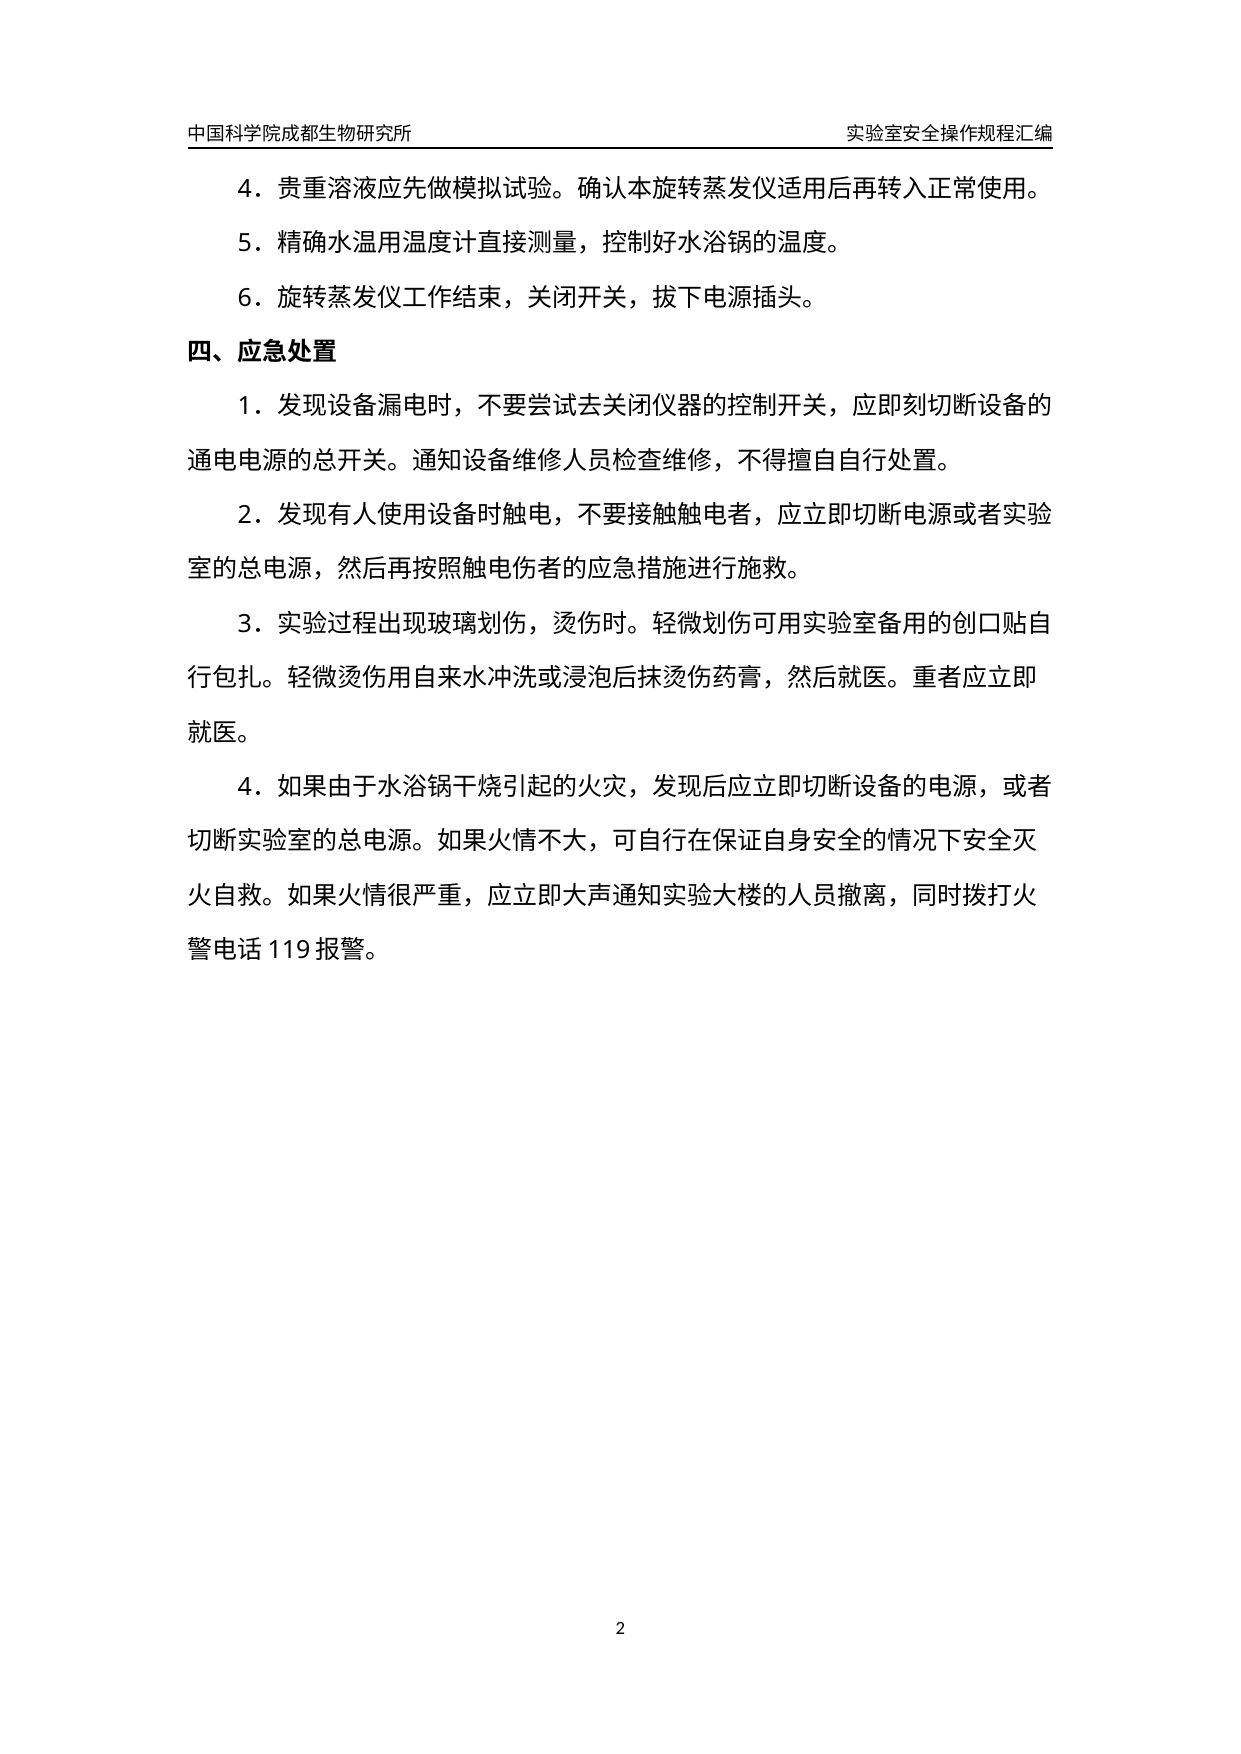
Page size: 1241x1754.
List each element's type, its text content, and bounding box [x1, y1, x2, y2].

text 1．发现设备漏电时，不要尝试去关闭仪器的控制开关，应即刻切断设备的通电电源的总开关。通知设备维修人员检查维修，不得擅自自行处置。 [187, 386, 1053, 476]
text 2．发现有人使用设备时触电，不要接触触电者，应立即切断电源或者实验室的总电源，然后再按照触电伤者的应急措施进行施救。 [187, 494, 1053, 585]
text 5．精确水温用温度计直接测量，控制好水浴锅的温度。 [187, 223, 1053, 259]
text 四、应急处置 [187, 331, 1053, 368]
text 6．旋转蒸发仪工作结束，关闭开关，拔下电源插头。 [187, 277, 1053, 313]
text 4．如果由于水浴锅干烧引起的火灾，发现后应立即切断设备的电源，或者切断实验室的总电源。如果火情不大，可自行在保证自身安全的情况下安全灭火自救。如果火情很严重，应立即大声通知实验大楼的人员撤离，同时拨打火警电话119报警。 [187, 766, 1053, 966]
text 3．实验过程出现玻璃划伤，烫伤时。轻微划伤可用实验室备用的创口贴自行包扎。轻微烫伤用自来水冲洗或浸泡后抹烫伤药膏，然后就医。重者应立即就医。 [187, 603, 1053, 748]
text 4．贵重溶液应先做模拟试验。确认本旋转蒸发仪适用后再转入正常使用。 [187, 168, 1053, 204]
